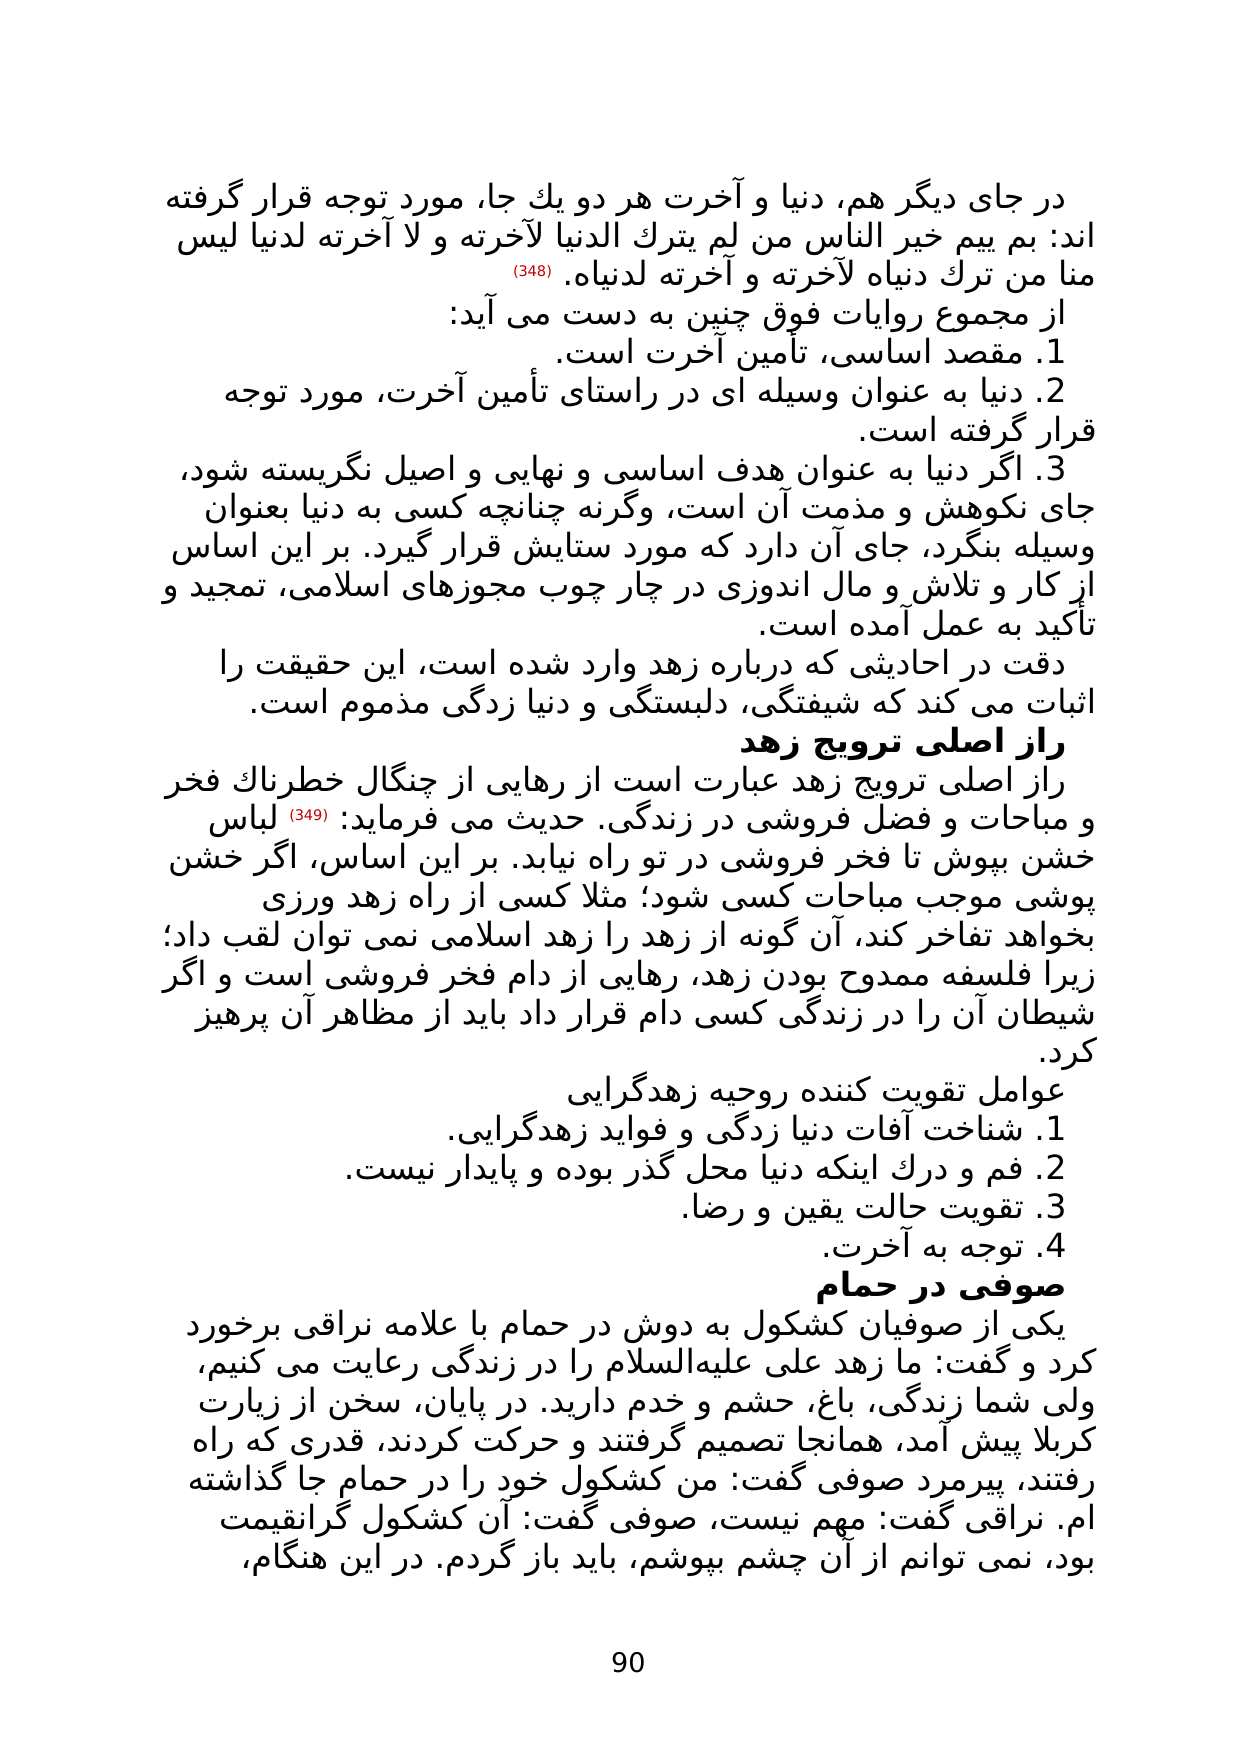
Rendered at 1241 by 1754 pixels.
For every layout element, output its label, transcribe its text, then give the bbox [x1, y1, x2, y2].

text 1. مقصد اساسى، تأمین آخرت است. [159, 333, 1097, 371]
text دقت در احادیثى كه درباره زهد وارد شده است، این حقیقت را اثبات مى كند كه شیفتگى، دلبستگى و دنیا زدگى مذموم است. [159, 643, 1097, 721]
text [159, 1304, 1097, 1576]
text 1. شناخت آفات دنیا زدگى و فواید زهدگرایى. [159, 1110, 1097, 1148]
text صوفى در حمام [159, 1265, 1097, 1304]
text 2. دنیا به عنوان وسیله اى در راستاى تأمین آخرت، مورد توجه قرار گرفته است. [159, 371, 1097, 449]
text 2. فم و درك اینكه دنیا محل گذر بوده و پایدار نیست. [159, 1148, 1097, 1187]
text 4. توجه به آخرت. [159, 1226, 1097, 1265]
text 3. اگر دنیا به عنوان هدف اساسى و نهایى و اصیل نگریسته شود، جاى نكوهش و مذمت آن است، وگرنه چنانچه كسى به دنیا بعنوان وسیله بنگرد، جاى آن دارد كه مورد ستایش قرار گیرد. بر این اساس از كار و تلاش و مال اندوزى در چار چوب مجوزهاى اسلامى، تمجید و تأکید به عمل آمده است. [159, 449, 1097, 643]
text راز اصلى ترویج زهد [159, 721, 1097, 760]
text از مجموع روایات فوق چنین به دست مى آید: [159, 294, 1097, 333]
text در جاى دیگر هم، دنیا و آخرت هر دو یك جا، مورد توجه قرار گرفته اند: بم ییم خیر الناس من لم یترك الدنیا لآخرته و لا آخرته لدنیا لیس منا من ترك دنیاه لآخرته و آخرته لدنیاه. (348) [159, 177, 1097, 294]
text راز اصلى ترویج زهد عبارت است از رهایى از چنگال خطرناك فخر و مباحات و فضل فروشى در زندگى. حدیث مى فرماید: (349) لباس خشن بپوش تا فخر فروشى در تو راه نیابد. بر این اساس، اگر خشن پوشى موجب مباحات كسى شود؛ مثلا كسى از راه زهد ورزى بخواهد تفاخر كند، آن گونه از زهد را زهد اسلامى نمى توان لقب داد؛ زیرا فلسفه ممدوح بودن زهد، رهایى از دام فخر فروشى است و اگر شیطان آن را در زندگى كسى دام قرار داد باید از مظاهر آن پرهیز كرد. [159, 760, 1097, 1071]
text 3. تقویت حالت یقین و رضا. [159, 1187, 1097, 1226]
text عوامل تقویت كننده روحیه زهدگرایى [159, 1071, 1097, 1110]
